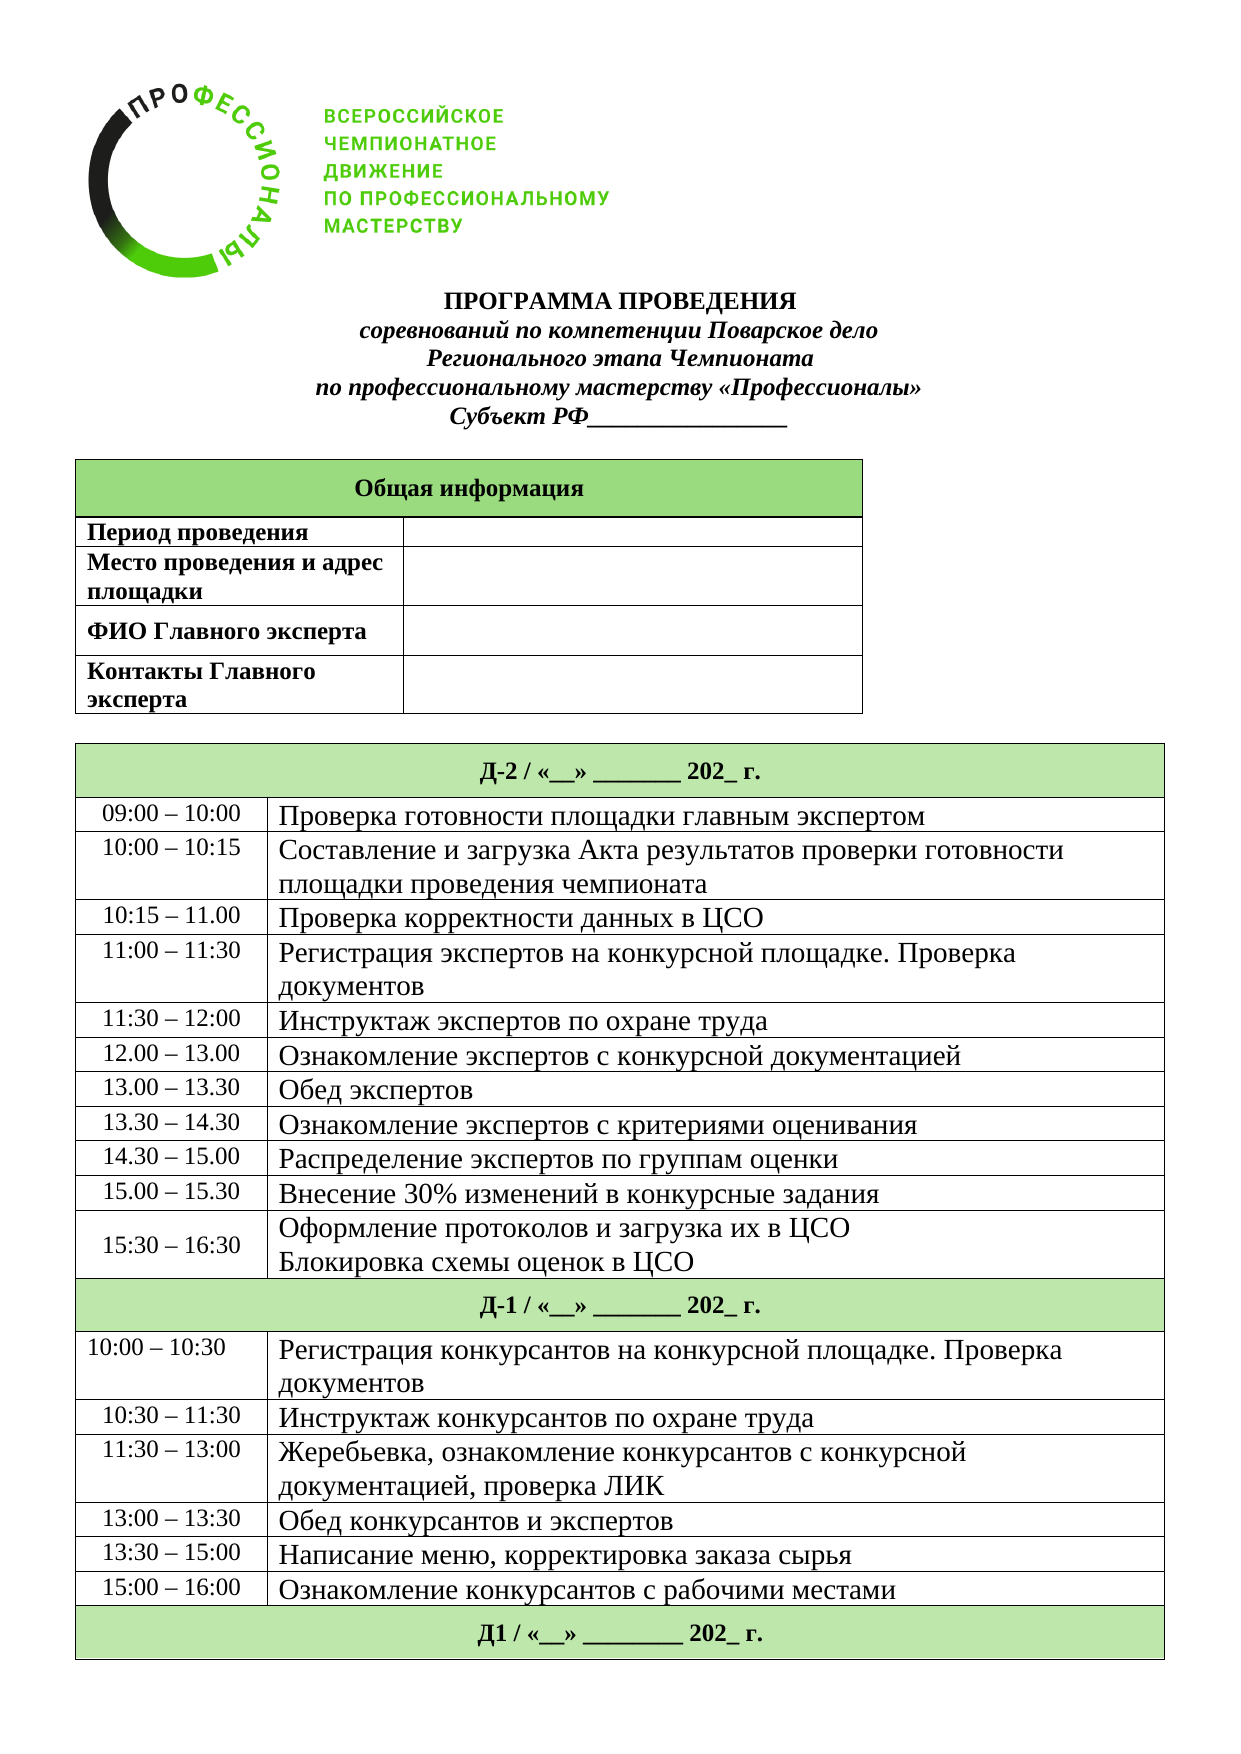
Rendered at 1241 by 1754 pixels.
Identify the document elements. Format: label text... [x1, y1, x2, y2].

table_cell 13:00 – 13:30 [76, 1503, 267, 1536]
table_cell Ознакомление экспертов с конкурсной документацией [268, 1038, 1164, 1071]
table_cell 10:15 – 11.00 [76, 900, 267, 934]
table_cell [404, 656, 862, 713]
table_cell Место проведения и адрес площадки [76, 547, 403, 605]
table_cell [404, 547, 862, 605]
table_cell 11:30 – 12:00 [76, 1003, 267, 1037]
table_cell Написание меню, корректировка заказа сырья [268, 1537, 1164, 1571]
table_cell ФИО Главного эксперта [76, 606, 403, 655]
table_cell 10:30 – 11:30 [76, 1400, 267, 1433]
text ПРОГРАММА ПРОВЕДЕНИЯ [75, 286, 1165, 315]
table_cell Обед конкурсантов и экспертов [268, 1503, 1164, 1536]
text соревнований по компетенции Поварское дело [75, 315, 1165, 343]
table_cell Распределение экспертов по группам оценки [268, 1141, 1164, 1175]
table_cell Регистрация конкурсантов на конкурсной площадке. Проверка документов [268, 1332, 1164, 1399]
table_cell 13:30 – 15:00 [76, 1537, 267, 1571]
picture [75, 75, 618, 286]
text Регионального этапа Чемпионата [75, 343, 1165, 372]
table_cell [404, 518, 862, 546]
table_cell Проверка корректности данных в ЦСО [268, 900, 1164, 934]
table_cell Инструктаж конкурсантов по охране труда [268, 1400, 1164, 1433]
table_cell 14.30 – 15.00 [76, 1141, 267, 1175]
table_cell Жеребьевка, ознакомление конкурсантов с конкурсной документацией, проверка ЛИК [268, 1435, 1164, 1502]
table_cell Контакты Главного эксперта [76, 656, 403, 713]
text по профессиональному мастерству «Профессионалы» [75, 372, 1165, 401]
table_cell 15:30 – 16:30 [76, 1211, 267, 1278]
table_cell Ознакомление конкурсантов с рабочими местами [268, 1572, 1164, 1605]
table_header Общая информация [76, 460, 862, 516]
table_cell Д-1 / «__» _______ 202_ г. [76, 1279, 1164, 1331]
table_cell 15.00 – 15.30 [76, 1176, 267, 1209]
table_cell Обед экспертов [268, 1072, 1164, 1106]
table_cell Проверка готовности площадки главным экспертом [268, 798, 1164, 831]
table_cell 11:00 – 11:30 [76, 935, 267, 1002]
table_cell 11:30 – 13:00 [76, 1435, 267, 1502]
table_cell 12.00 – 13.00 [76, 1038, 267, 1071]
table_cell 09:00 – 10:00 [76, 798, 267, 831]
table_cell Д1 / «__» ________ 202_ г. [76, 1606, 1164, 1658]
table_cell 13.00 – 13.30 [76, 1072, 267, 1106]
table_cell Период проведения [76, 518, 403, 546]
table_cell 10:00 – 10:15 [76, 832, 267, 899]
table_cell 10:00 – 10:30 [76, 1332, 267, 1399]
table_cell Инструктаж экспертов по охране труда [268, 1003, 1164, 1037]
table_cell Внесение 30% изменений в конкурсные задания [268, 1176, 1164, 1209]
table_cell [404, 606, 862, 655]
text Субъект РФ________________ [75, 401, 1165, 430]
table_cell Оформление протоколов и загрузка их в ЦСО Блокировка схемы оценок в ЦСО [268, 1211, 1164, 1278]
table_cell Ознакомление экспертов с критериями оценивания [268, 1107, 1164, 1140]
table_cell 13.30 – 14.30 [76, 1107, 267, 1140]
table_cell 15:00 – 16:00 [76, 1572, 267, 1605]
table_header Д-2 / «__» _______ 202_ г. [76, 744, 1164, 797]
table_cell Регистрация экспертов на конкурсной площадке. Проверка документов [268, 935, 1164, 1002]
table_cell Составление и загрузка Акта результатов проверки готовности площадки проведения чемпионата [268, 832, 1164, 899]
